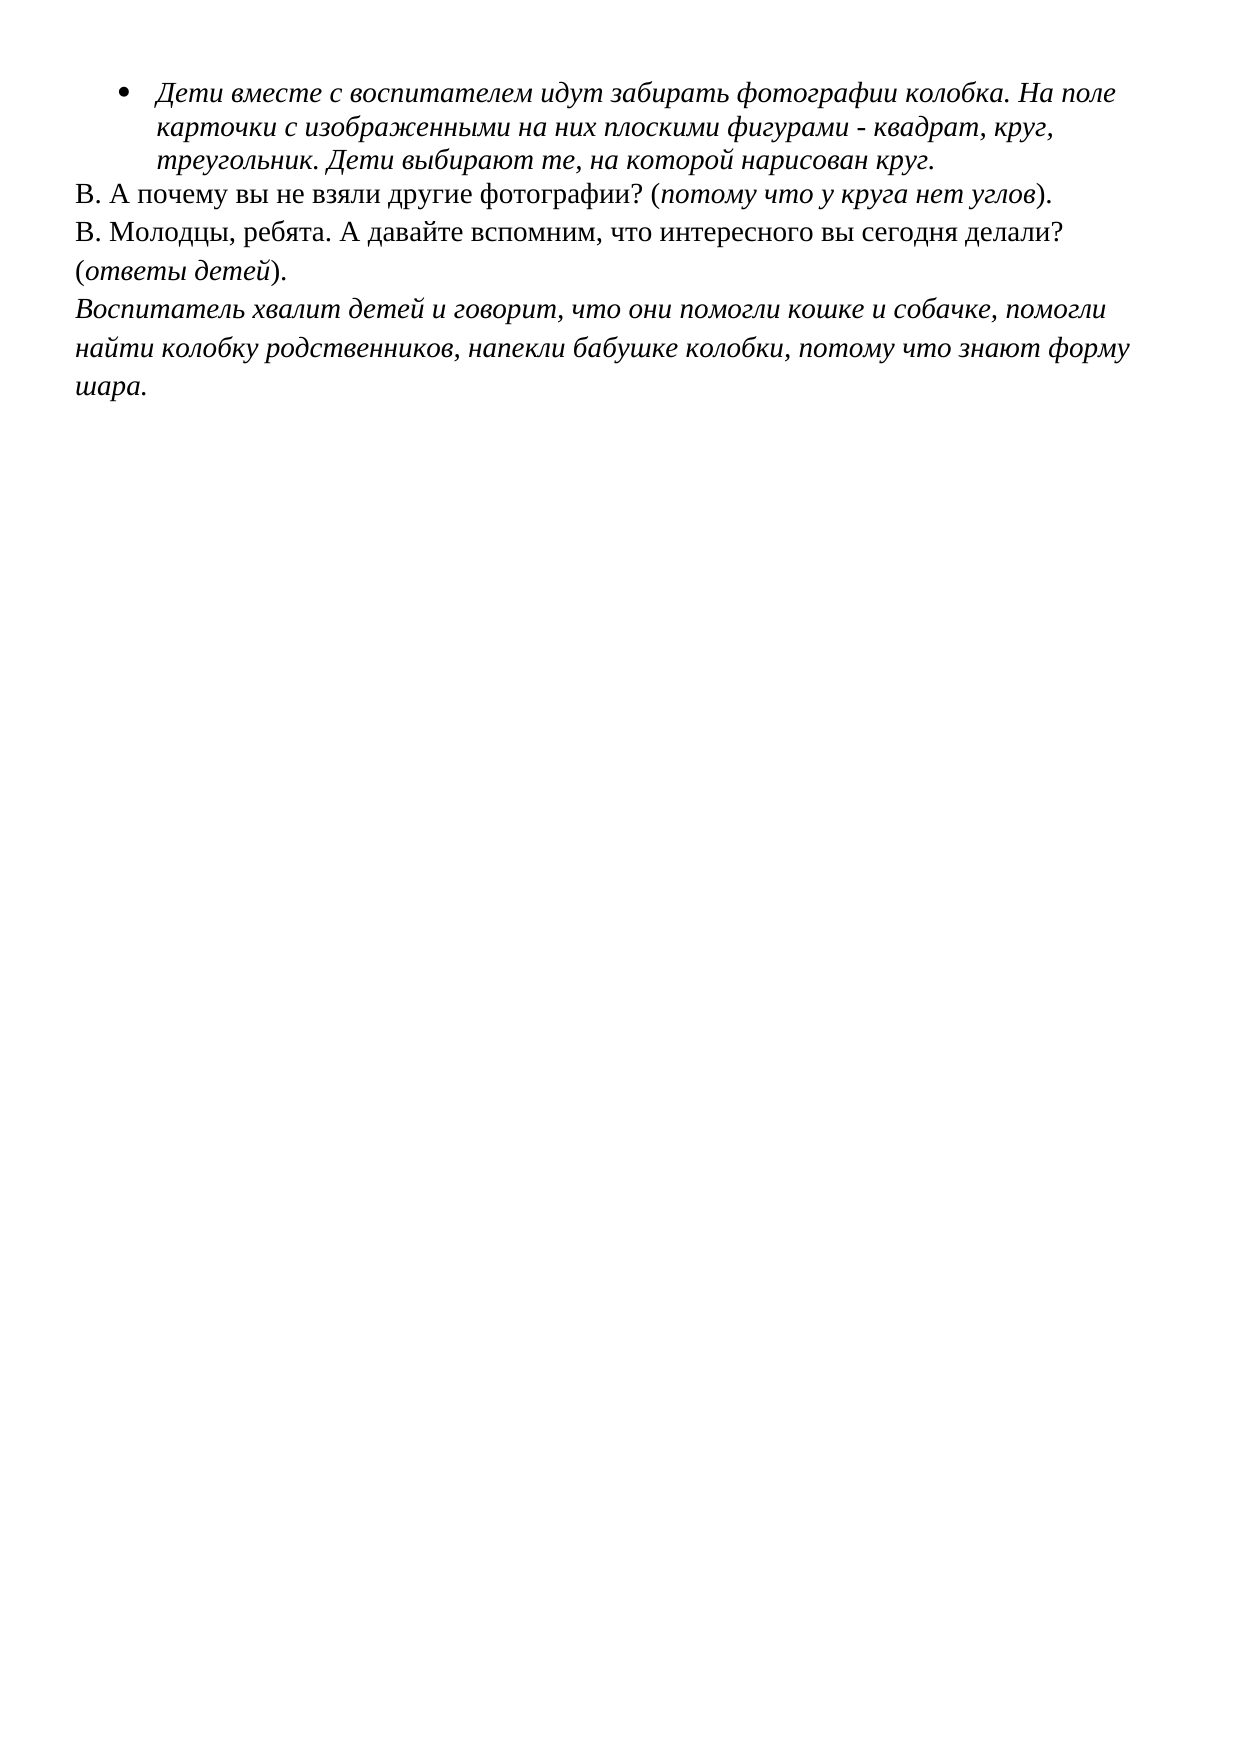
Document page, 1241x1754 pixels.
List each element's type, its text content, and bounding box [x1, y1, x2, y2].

text В. А почему вы не взяли другие фотографии? (потому что у круга нет углов). [75, 176, 1165, 209]
list Дети вместе с воспитателем идут забирать фотографии колобка. На поле карточки с изображенными на них плоскими фигурами - квадрат, круг, треугольник. Дети выбирают те, на которой нарисован круг. [119, 75, 1165, 176]
text В. Молодцы, ребята. А давайте вспомним, что интересного вы сегодня делали?(ответы детей). [75, 214, 1165, 286]
text Воспитатель хвалит детей и говорит, что они помогли кошке и собачке, помогли найти колобку родственников, напекли бабушке колобки, потому что знают форму шара. [75, 291, 1165, 402]
